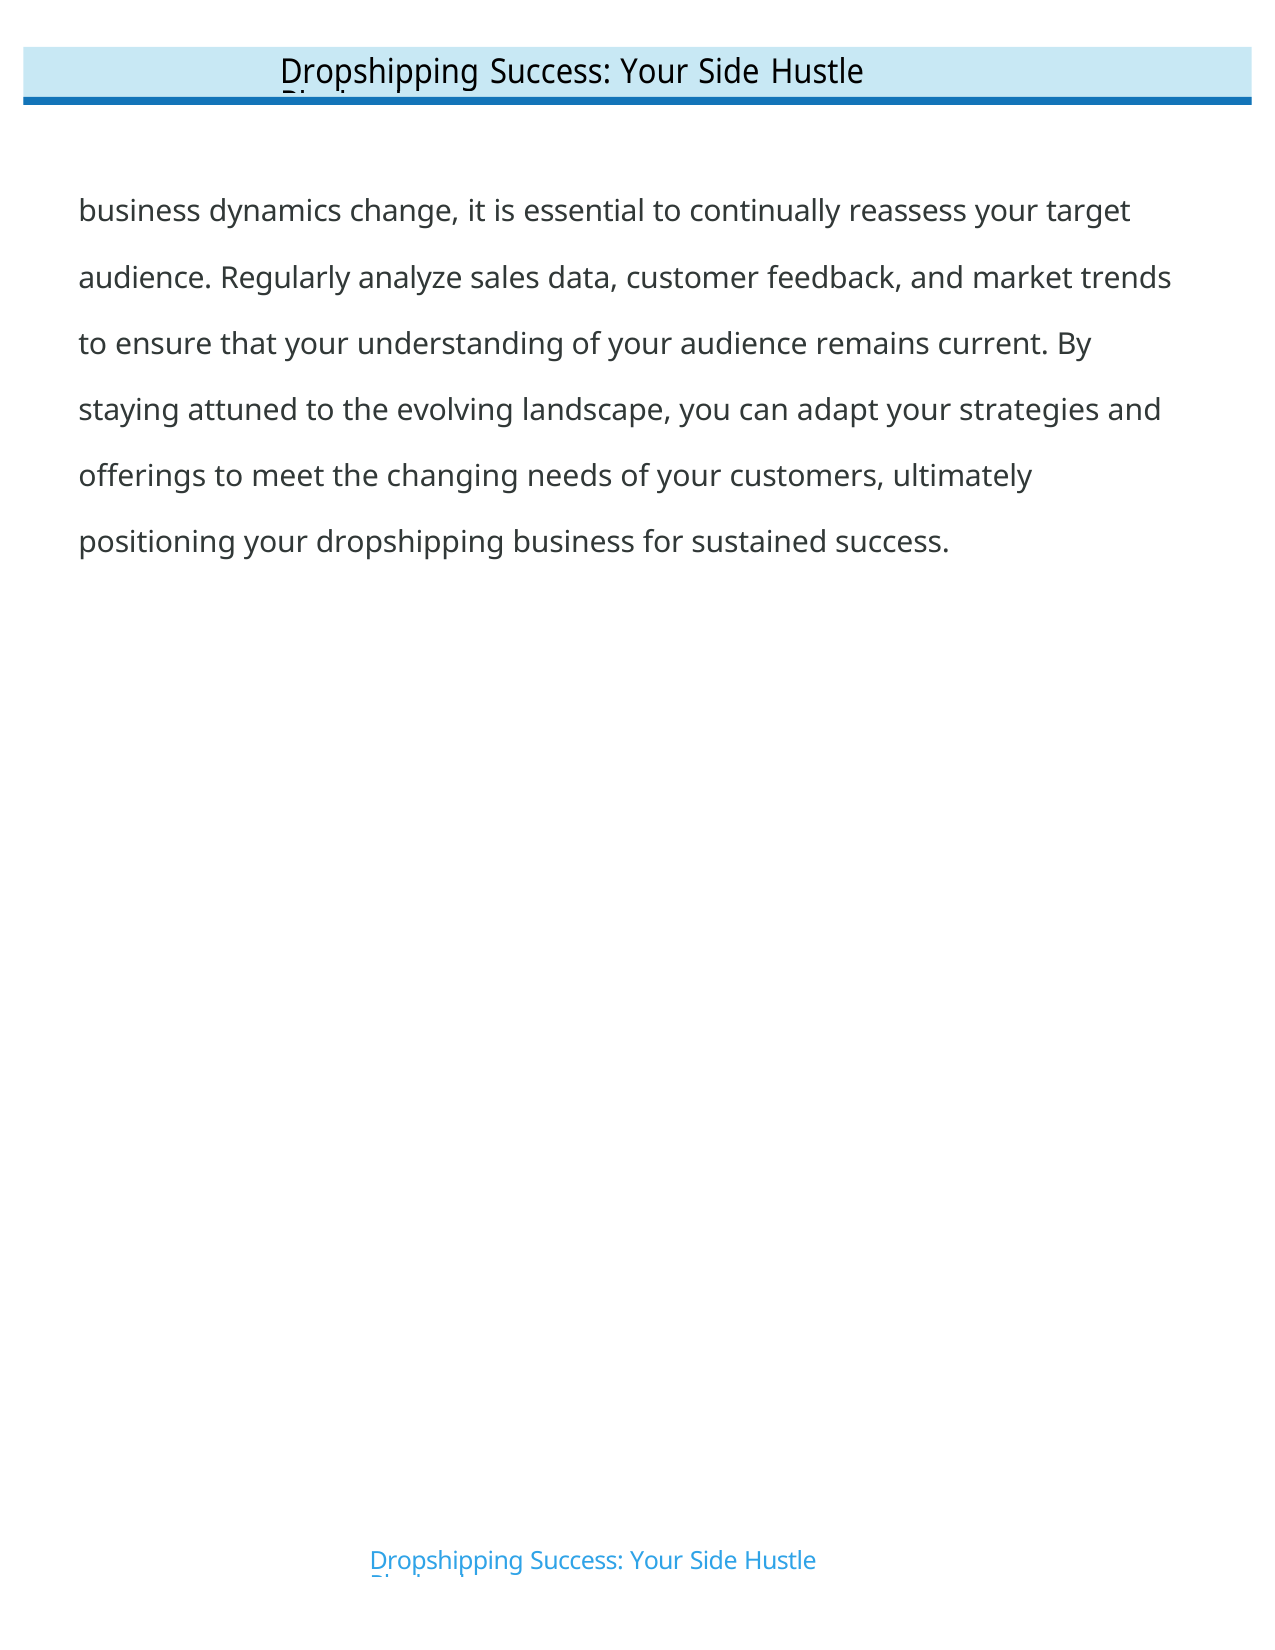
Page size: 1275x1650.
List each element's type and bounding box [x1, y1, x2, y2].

text [78, 189, 1174, 561]
